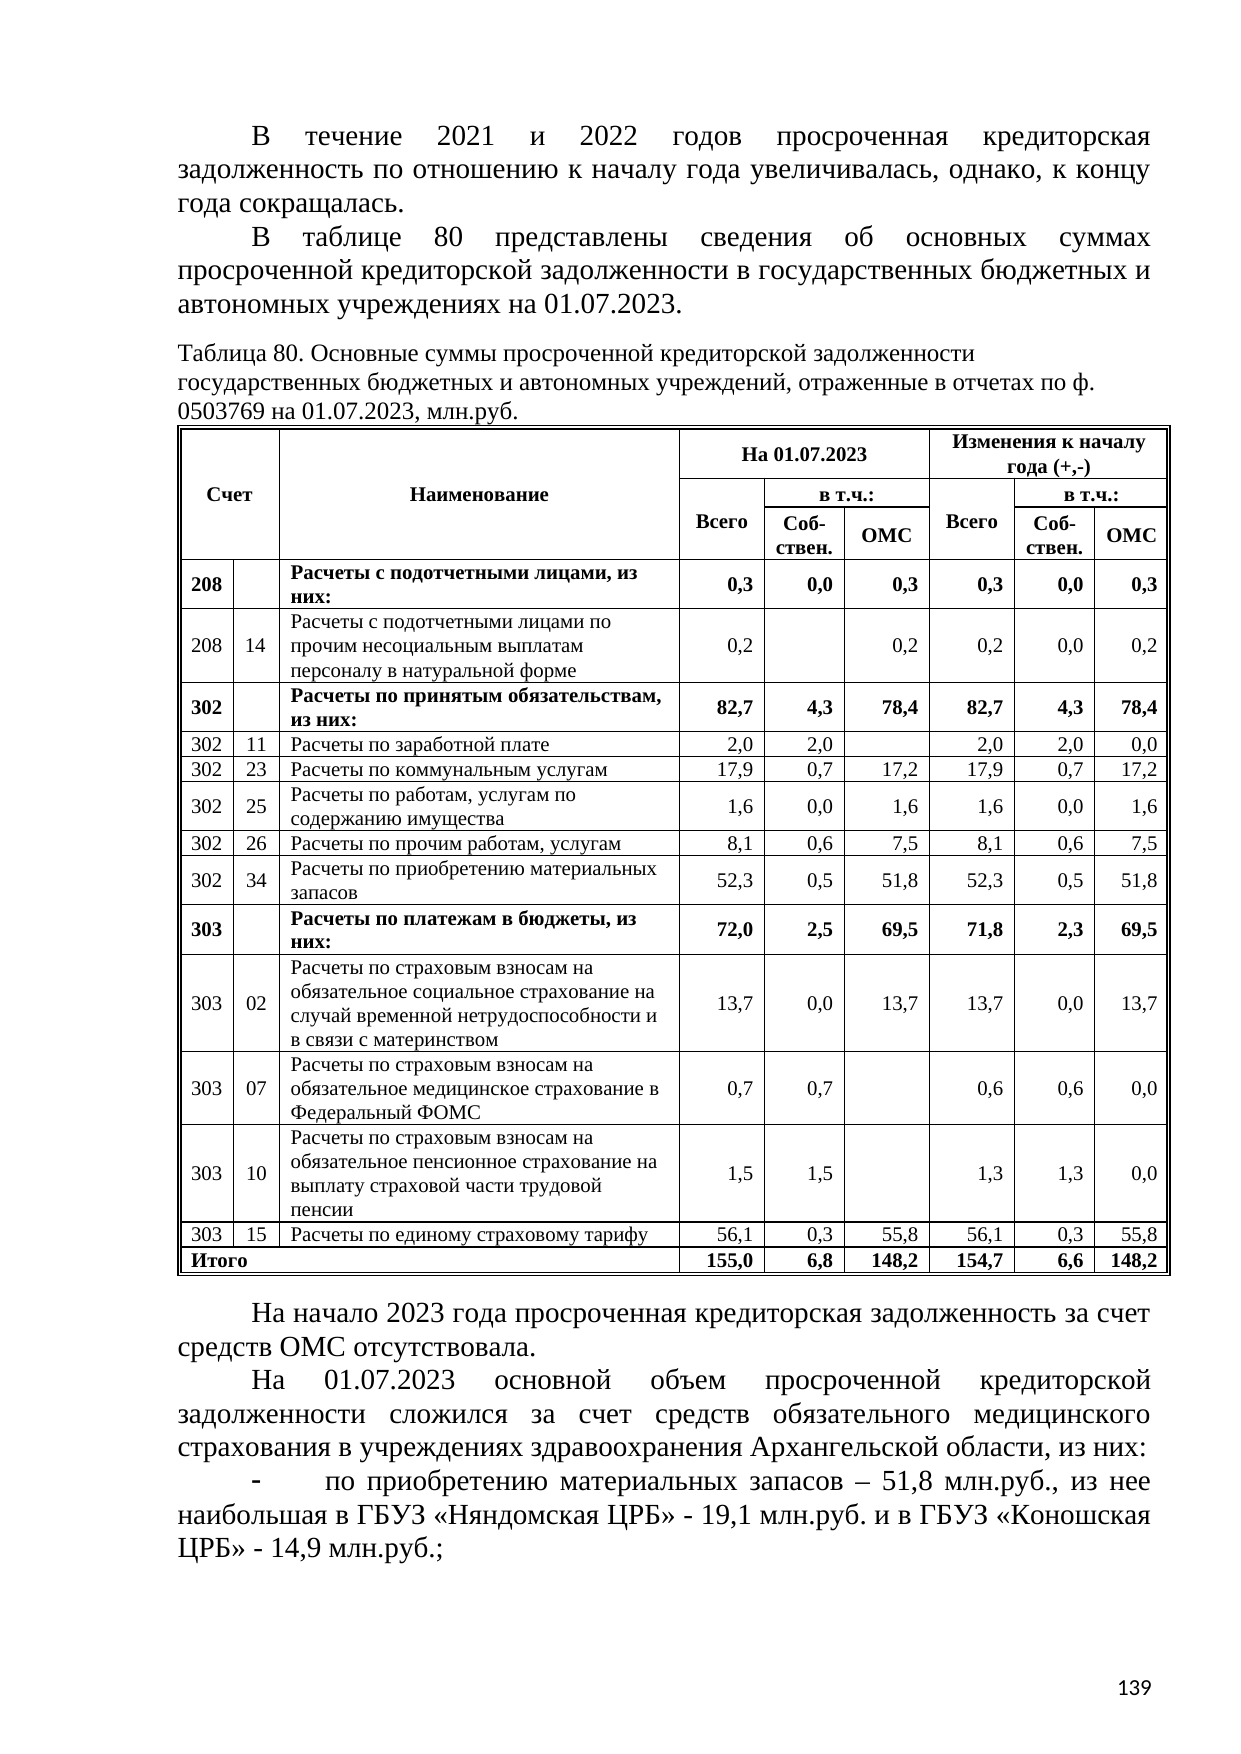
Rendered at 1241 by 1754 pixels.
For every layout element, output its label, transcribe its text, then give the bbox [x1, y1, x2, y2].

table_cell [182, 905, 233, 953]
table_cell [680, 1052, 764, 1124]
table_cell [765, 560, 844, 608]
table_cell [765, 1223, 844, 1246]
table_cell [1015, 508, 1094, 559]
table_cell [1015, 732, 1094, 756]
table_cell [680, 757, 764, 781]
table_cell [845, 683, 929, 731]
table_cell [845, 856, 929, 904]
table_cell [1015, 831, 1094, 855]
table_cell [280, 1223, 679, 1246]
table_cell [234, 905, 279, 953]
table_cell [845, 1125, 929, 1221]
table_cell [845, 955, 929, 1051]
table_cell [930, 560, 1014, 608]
text Таблица 80. Основные суммы просроченной кредиторской задолженности государственных бюджетных и автономных учреждений, отраженные в отчетах по ф. 0503769 на 01.07.2023, млн.руб. [177, 338, 1152, 425]
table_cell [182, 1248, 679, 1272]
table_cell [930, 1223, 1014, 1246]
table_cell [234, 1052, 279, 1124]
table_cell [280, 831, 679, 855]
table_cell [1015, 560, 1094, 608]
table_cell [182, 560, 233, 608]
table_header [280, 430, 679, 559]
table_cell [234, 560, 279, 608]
text На 01.07.2023 основной объем просроченной кредиторской задолженности сложился за счет средств обязательного медицинского страхования в учреждениях здравоохранения Архангельской области, из них: [177, 1362, 1152, 1463]
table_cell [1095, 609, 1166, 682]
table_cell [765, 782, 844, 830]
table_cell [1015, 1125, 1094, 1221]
text В таблице 80 представлены сведения об основных суммах просроченной кредиторской задолженности в государственных бюджетных и автономных учреждениях на 01.07.2023. [177, 219, 1152, 319]
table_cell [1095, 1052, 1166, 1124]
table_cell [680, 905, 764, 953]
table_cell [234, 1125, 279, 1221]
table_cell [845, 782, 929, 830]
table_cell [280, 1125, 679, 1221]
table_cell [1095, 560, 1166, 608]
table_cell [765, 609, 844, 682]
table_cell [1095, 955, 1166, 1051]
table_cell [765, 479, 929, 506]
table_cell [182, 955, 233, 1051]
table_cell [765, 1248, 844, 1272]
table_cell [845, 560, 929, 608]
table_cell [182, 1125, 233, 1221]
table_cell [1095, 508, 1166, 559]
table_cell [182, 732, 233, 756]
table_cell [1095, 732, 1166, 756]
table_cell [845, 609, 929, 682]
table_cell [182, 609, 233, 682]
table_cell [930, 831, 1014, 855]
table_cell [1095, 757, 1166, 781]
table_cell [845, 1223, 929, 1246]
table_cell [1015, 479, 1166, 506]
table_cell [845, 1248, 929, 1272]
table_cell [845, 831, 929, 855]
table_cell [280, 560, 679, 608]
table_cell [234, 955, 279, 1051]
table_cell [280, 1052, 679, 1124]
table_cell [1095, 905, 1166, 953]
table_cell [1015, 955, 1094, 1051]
text В течение 2021 и 2022 годов просроченная кредиторская задолженность по отношению к началу года увеличивалась, однако, к концу года сокращалась. [177, 118, 1152, 219]
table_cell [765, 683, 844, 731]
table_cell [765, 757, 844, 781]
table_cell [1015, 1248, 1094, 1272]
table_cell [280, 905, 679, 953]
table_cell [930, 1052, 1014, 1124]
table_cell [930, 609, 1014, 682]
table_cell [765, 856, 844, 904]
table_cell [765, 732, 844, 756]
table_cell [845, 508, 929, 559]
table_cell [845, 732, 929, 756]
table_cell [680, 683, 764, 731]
text На начало 2023 года просроченная кредиторская задолженность за счет средств ОМС отсутствовала. [177, 1295, 1152, 1362]
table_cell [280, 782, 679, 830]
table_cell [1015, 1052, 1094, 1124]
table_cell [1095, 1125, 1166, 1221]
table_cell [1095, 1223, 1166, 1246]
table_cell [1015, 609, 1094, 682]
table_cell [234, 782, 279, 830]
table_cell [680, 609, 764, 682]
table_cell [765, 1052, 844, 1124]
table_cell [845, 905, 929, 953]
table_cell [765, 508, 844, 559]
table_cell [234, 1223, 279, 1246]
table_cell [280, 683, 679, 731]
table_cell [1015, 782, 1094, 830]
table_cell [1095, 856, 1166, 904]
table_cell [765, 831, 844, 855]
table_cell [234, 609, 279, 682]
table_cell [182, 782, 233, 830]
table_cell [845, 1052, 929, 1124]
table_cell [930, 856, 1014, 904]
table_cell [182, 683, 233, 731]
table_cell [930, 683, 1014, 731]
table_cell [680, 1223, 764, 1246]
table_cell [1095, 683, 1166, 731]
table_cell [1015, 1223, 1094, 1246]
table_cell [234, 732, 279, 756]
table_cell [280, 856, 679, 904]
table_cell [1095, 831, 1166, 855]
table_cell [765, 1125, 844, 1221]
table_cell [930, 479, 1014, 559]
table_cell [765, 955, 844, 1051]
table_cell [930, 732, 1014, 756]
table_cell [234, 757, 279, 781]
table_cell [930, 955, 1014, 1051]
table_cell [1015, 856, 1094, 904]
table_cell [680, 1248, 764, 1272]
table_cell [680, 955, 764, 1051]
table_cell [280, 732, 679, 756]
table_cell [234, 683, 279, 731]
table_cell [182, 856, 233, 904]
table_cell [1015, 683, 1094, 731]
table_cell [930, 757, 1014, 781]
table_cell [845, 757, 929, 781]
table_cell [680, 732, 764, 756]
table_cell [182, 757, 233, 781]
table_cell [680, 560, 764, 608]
list по приобретению материальных запасов – 51,8 млн.руб., из нее наибольшая в ГБУЗ «Няндомская ЦРБ» - 19,1 млн.руб. и в ГБУЗ «Коношская ЦРБ» - 14,9 млн.руб.; [177, 1463, 1152, 1564]
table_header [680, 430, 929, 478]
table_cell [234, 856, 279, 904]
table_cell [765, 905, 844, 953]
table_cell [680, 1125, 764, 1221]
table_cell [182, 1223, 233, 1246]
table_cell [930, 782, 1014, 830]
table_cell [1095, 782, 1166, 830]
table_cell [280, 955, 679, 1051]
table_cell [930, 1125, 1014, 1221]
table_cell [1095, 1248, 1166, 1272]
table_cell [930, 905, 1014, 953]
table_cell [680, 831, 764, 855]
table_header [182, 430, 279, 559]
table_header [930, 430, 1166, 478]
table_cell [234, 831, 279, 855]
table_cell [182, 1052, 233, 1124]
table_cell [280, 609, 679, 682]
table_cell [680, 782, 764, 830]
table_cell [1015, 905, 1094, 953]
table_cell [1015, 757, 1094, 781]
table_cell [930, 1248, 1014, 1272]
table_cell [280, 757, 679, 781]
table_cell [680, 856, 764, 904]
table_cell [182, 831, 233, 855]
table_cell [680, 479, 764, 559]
